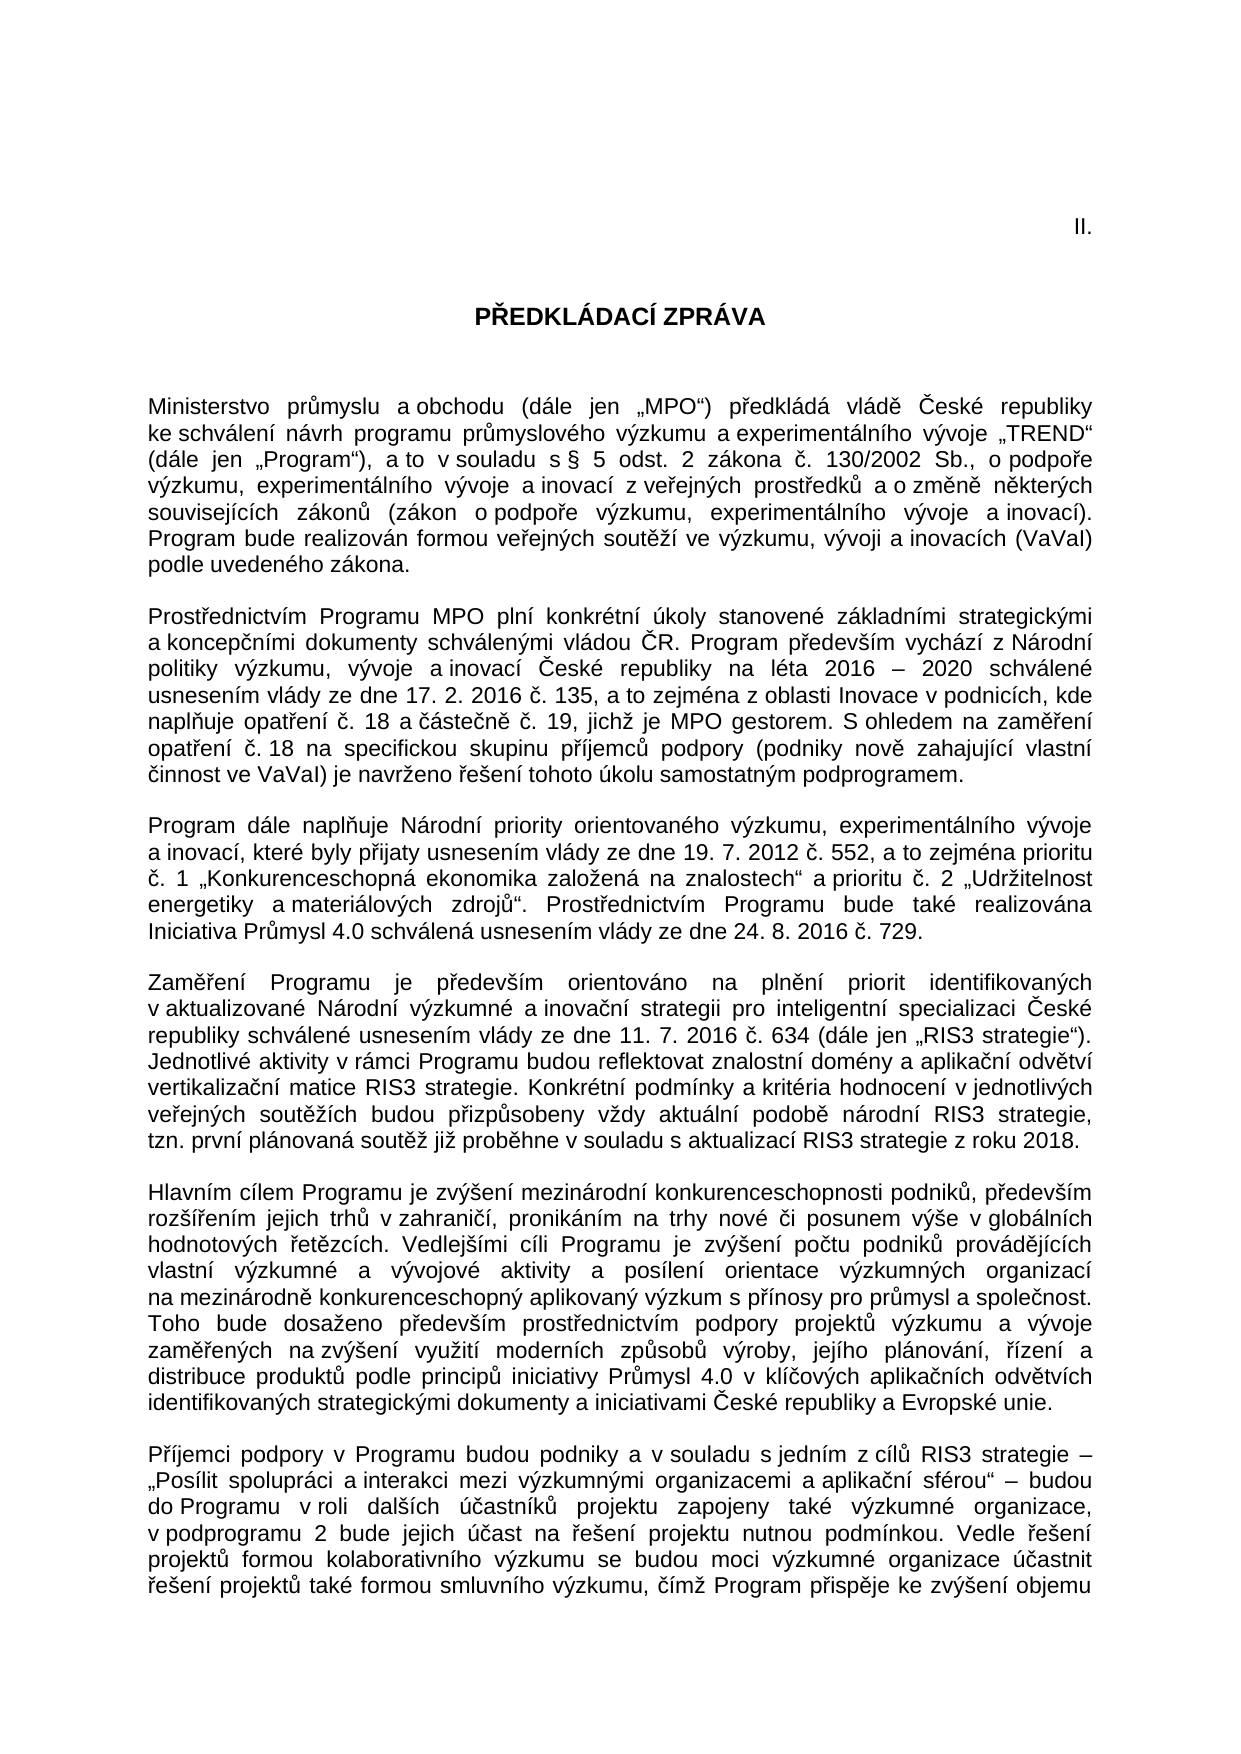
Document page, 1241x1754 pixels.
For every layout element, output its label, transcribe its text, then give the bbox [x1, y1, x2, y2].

text II. [148, 213, 1093, 239]
text Zaměření Programu je především orientováno na plnění priorit identifikovaných v aktualizované Národní výzkumné a inovační strategii pro inteligentní specializaci České republiky schválené usnesením vlády ze dne 11. 7. 2016 č. 634 (dále jen „RIS3 strategie“). Jednotlivé aktivity v rámci Programu budou reflektovat znalostní domény a aplikační odvětví vertikalizační matice RIS3 strategie. Konkrétní podmínky a kritéria hodnocení v jednotlivých veřejných soutěžích budou přizpůsobeny vždy aktuální podobě národní RIS3 strategie, tzn. první plánovaná soutěž již proběhne v souladu s aktualizací RIS3 strategie z roku 2018. [148, 969, 1093, 1153]
text PŘEDKLÁDACÍ ZPRÁVA [148, 302, 1093, 331]
text Prostřednictvím Programu MPO plní konkrétní úkoly stanovené základními strategickými a koncepčními dokumenty schválenými vládou ČR. Program především vychází z Národní politiky výzkumu, vývoje a inovací České republiky na léta 2016 – 2020 schválené usnesením vlády ze dne 17. 2. 2016 č. 135, a to zejména z oblasti Inovace v podnicích, kde naplňuje opatření č. 18 a částečně č. 19, jichž je MPO gestorem. S ohledem na zaměření opatření č. 18 na specifickou skupinu příjemců podpory (podniky nově zahajující vlastní činnost ve VaVaI) je navrženo řešení tohoto úkolu samostatným podprogramem. [148, 603, 1093, 787]
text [148, 1441, 1093, 1599]
text Ministerstvo průmyslu a obchodu (dále jen „MPO“) předkládá vládě České republiky ke schválení návrh programu průmyslového výzkumu a experimentálního vývoje „TREND“ (dále jen „Program“), a to v souladu s § 5 odst. 2 zákona č. 130/2002 Sb., o podpoře výzkumu, experimentálního vývoje a inovací z veřejných prostředků a o změně některých souvisejících zákonů (zákon o podpoře výzkumu, experimentálního vývoje a inovací). Program bude realizován formou veřejných soutěží ve výzkumu, vývoji a inovacích (VaVaI) podle uvedeného zákona. [148, 393, 1093, 578]
text Hlavním cílem Programu je zvýšení mezinárodní konkurenceschopnosti podniků, především rozšířením jejich trhů v zahraničí, pronikáním na trhy nové či posunem výše v globálních hodnotových řetězcích. Vedlejšími cíli Programu je zvýšení počtu podniků provádějících vlastní výzkumné a vývojové aktivity a posílení orientace výzkumných organizací na mezinárodně konkurenceschopný aplikovaný výzkum s přínosy pro průmysl a společnost. Toho bude dosaženo především prostřednictvím podpory projektů výzkumu a vývoje zaměřených na zvýšení využití moderních způsobů výroby, jejího plánování, řízení a distribuce produktů podle principů iniciativy Průmysl 4.0 v klíčových aplikačních odvětvích identifikovaných strategickými dokumenty a iniciativami České republiky a Evropské unie. [148, 1178, 1093, 1416]
text Program dále naplňuje Národní priority orientovaného výzkumu, experimentálního vývoje a inovací, které byly přijaty usnesením vlády ze dne 19. 7. 2012 č. 552, a to zejména prioritu č. 1 „Konkurenceschopná ekonomika založená na znalostech“ a prioritu č. 2 „Udržitelnost energetiky a materiálových zdrojů“. Prostřednictvím Programu bude také realizována Iniciativa Průmysl 4.0 schválená usnesením vlády ze dne 24. 8. 2016 č. 729. [148, 812, 1093, 944]
